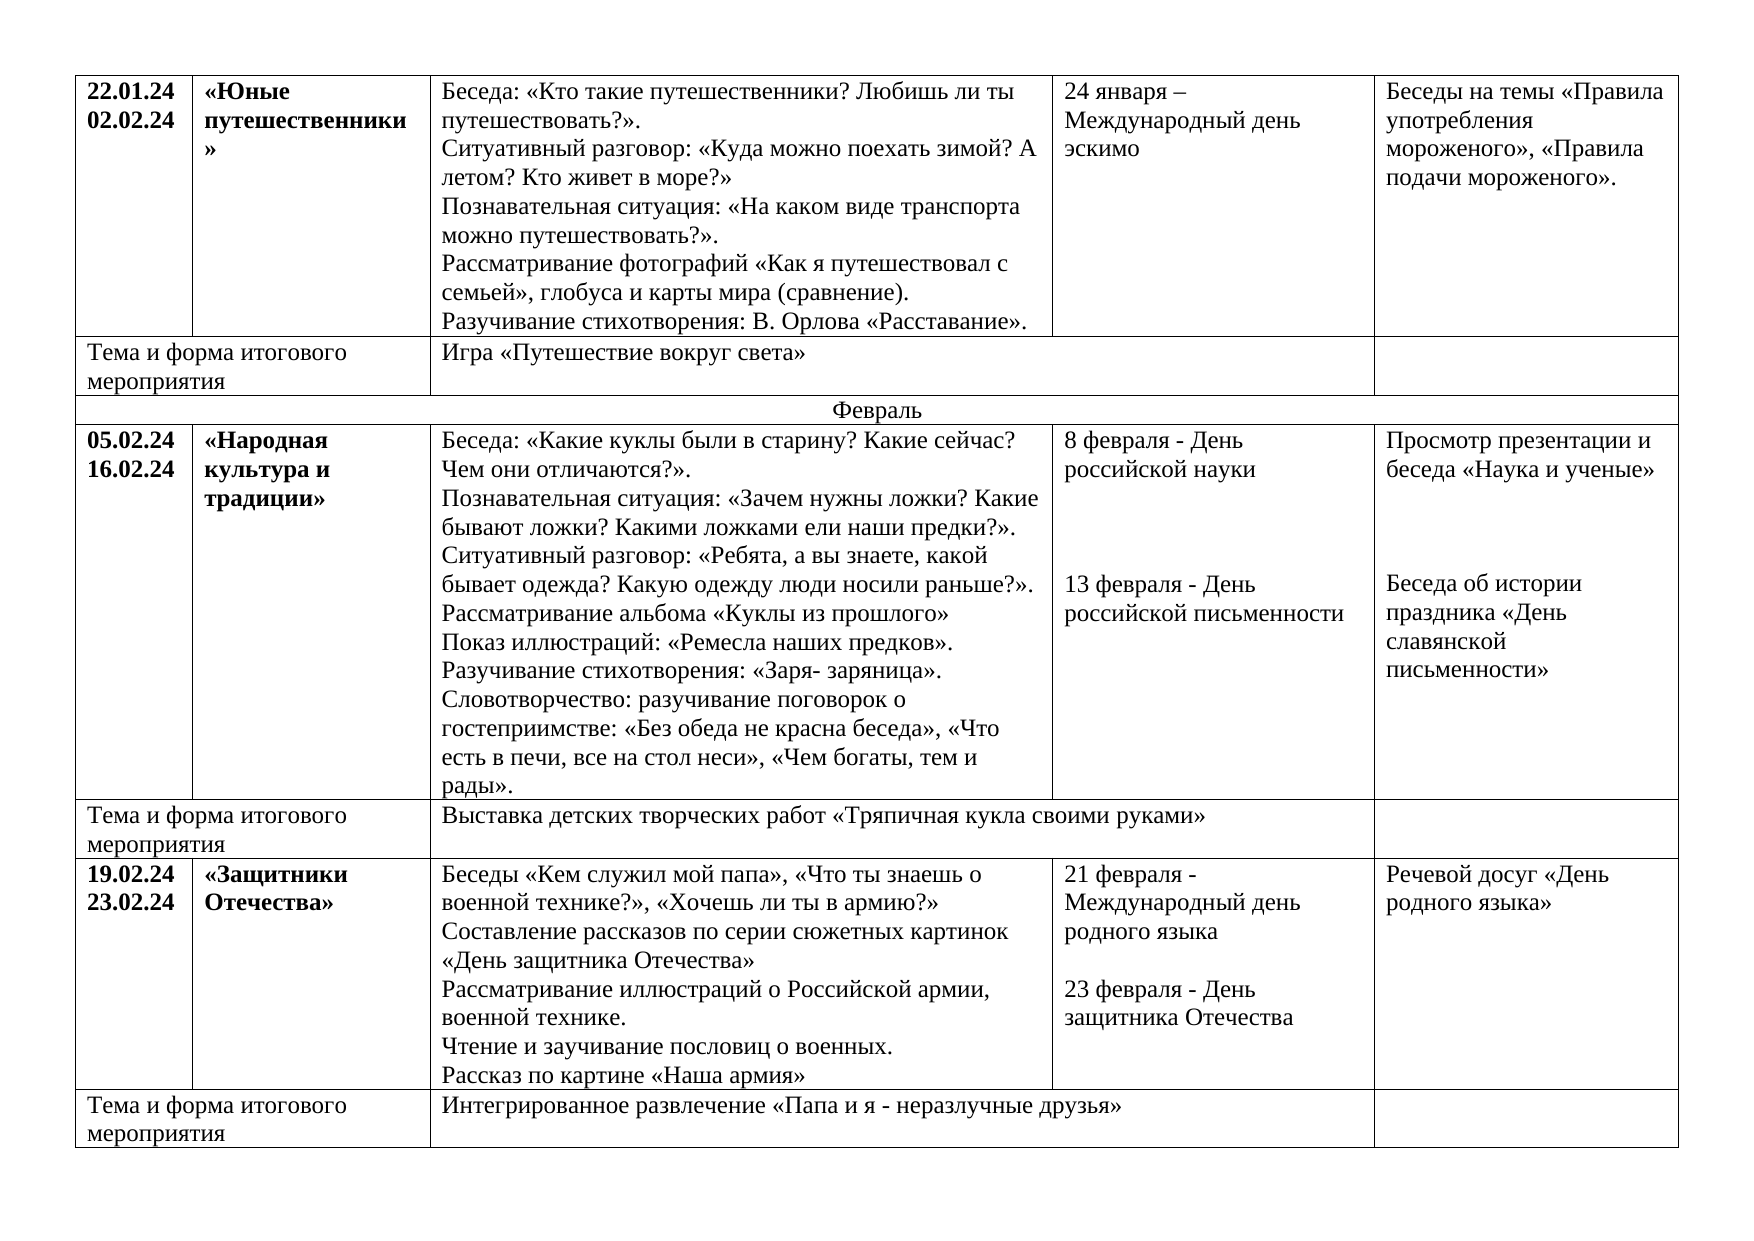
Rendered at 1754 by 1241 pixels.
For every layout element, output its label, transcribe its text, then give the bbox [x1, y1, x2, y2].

table_cell 21 февраля - Международный день родного языка 23 февраля - День защитника Отечества [1053, 859, 1374, 1089]
table_cell Беседа: «Какие куклы были в старину? Какие сейчас? Чем они отличаются?». Познавательная ситуация: «Зачем нужны ложки? Какие бывают ложки? Какими ложками ели наши предки?». Ситуативный разговор: «Ребята, а вы знаете, какой бывает одежда? Какую одежду люди носили раньше?». Рассматривание альбома «Куклы из прошлого» Показ иллюстраций: «Ремесла наших предков». Разучивание стихотворения: «Заря- заряница». Словотворчество: разучивание поговорок о гостеприимстве: «Без обеда не красна беседа», «Что есть в печи, все на стол неси», «Чем богаты, тем и рады». [431, 425, 1052, 799]
table_cell [1375, 1090, 1678, 1147]
table_cell Игра «Путешествие вокруг света» [431, 337, 1374, 394]
table_cell Беседа: «Кто такие путешественники? Любишь ли ты путешествовать?». Ситуативный разговор: «Куда можно поехать зимой? А летом? Кто живет в море?» Познавательная ситуация: «На каком виде транспорта можно путешествовать?». Рассматривание фотографий «Как я путешествовал с семьей», глобуса и карты мира (сравнение). Разучивание стихотворения: В. Орлова «Расставание». [431, 76, 1052, 336]
table_cell 19.02.24 23.02.24 [76, 859, 192, 1089]
table_cell 8 февраля - День российской науки 13 февраля - День российской письменности [1053, 425, 1374, 799]
table_cell Беседы на темы «Правила употребления мороженого», «Правила подачи мороженого». [1375, 76, 1678, 336]
table_cell Тема и форма итогового мероприятия [76, 800, 430, 858]
table_cell [1375, 800, 1678, 858]
table_cell «Народная культура и традиции» [193, 425, 430, 799]
table_cell Выставка детских творческих работ «Тряпичная кукла своими руками» [431, 800, 1374, 858]
table_cell [1375, 337, 1678, 394]
table_cell Интегрированное развлечение «Папа и я - неразлучные друзья» [431, 1090, 1374, 1147]
table_cell Речевой досуг «День родного языка» [1375, 859, 1678, 1089]
table_cell «Защитники Отечества» [193, 859, 430, 1089]
table_cell Тема и форма итогового мероприятия [76, 337, 430, 394]
table_cell «Юные путешественники» [193, 76, 430, 336]
table_cell Беседы «Кем служил мой папа», «Что ты знаешь о военной технике?», «Хочешь ли ты в армию?» Составление рассказов по серии сюжетных картинок «День защитника Отечества» Рассматривание иллюстраций о Российской армии, военной технике. Чтение и заучивание пословиц о военных. Рассказ по картине «Наша армия» [431, 859, 1052, 1089]
table_cell Просмотр презентации и беседа «Наука и ученые» Беседа об истории праздника «День славянской письменности» [1375, 425, 1678, 799]
table_cell Тема и форма итогового мероприятия [76, 1090, 430, 1147]
table_cell 22.01.24 02.02.24 [76, 76, 192, 336]
table_cell 05.02.24 16.02.24 [76, 425, 192, 799]
table_cell Февраль [76, 396, 1678, 424]
table_cell 24 января – Международный день эскимо [1053, 76, 1374, 336]
